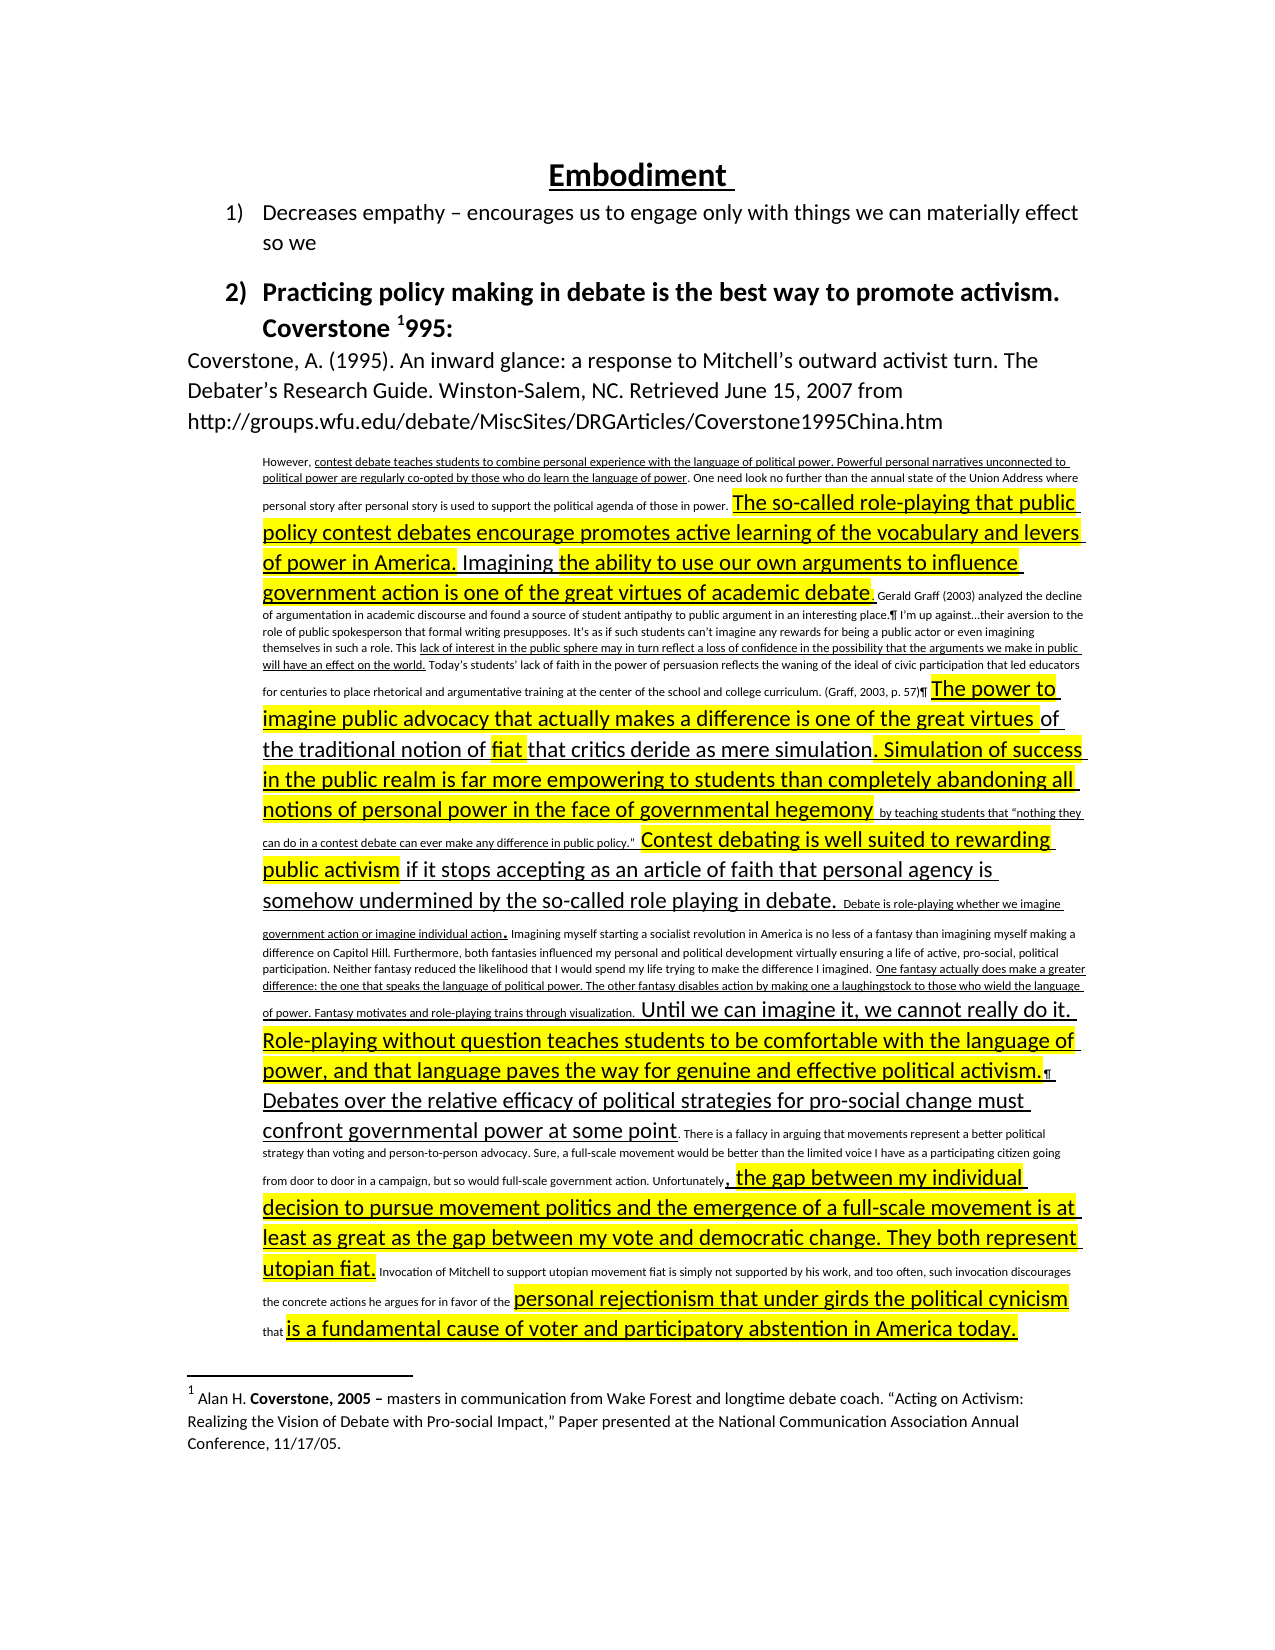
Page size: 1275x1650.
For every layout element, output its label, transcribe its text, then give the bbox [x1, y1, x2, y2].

list Decreases empathy – encourages us to engage only with things we can materially effect so we [225, 198, 1087, 256]
text Coverstone, A. (1995). An inward glance: a response to Mitchell’s outward activist turn. The Debater’s Research Guide. Winston-Salem, NC. Retrieved June 15, 2007 from http://groups.wfu.edu/debate/MiscSites/DRGArticles/Coverstone1995China.htm [187, 346, 1087, 435]
text However, contest debate teaches students to combine personal experience with the language of political power. Powerful personal narratives unconnected to political power are regularly co-opted by those who do learn the language of power. One need look no further than the annual state of the Union Address where personal story after personal story is used to support the political agenda of those in power. The so-called role-playing that public policy contest debates encourage promotes active learning of the vocabulary and levers of power in America. Imagining the ability to use our own arguments to influence government action is one of the great virtues of academic debate. Gerald Graff (2003) analyzed the decline of argumentation in academic discourse and found a source of student antipathy to public argument in an interesting place.¶ I’m up against…their aversion to the role of public spokesperson that formal writing presupposes. It’s as if such students can’t imagine any rewards for being a public actor or even imagining themselves in such a role. This lack of interest in the public sphere may in turn reflect a loss of confidence in the possibility that the arguments we make in public will have an effect on the world. Today’s students’ lack of faith in the power of persuasion reflects the waning of the ideal of civic participation that led educators for centuries to place rhetorical and argumentative training at the center of the school and college curriculum. (Graff, 2003, p. 57)¶ The power to imagine public advocacy that actually makes a difference is one of the great virtues of the traditional notion of fiat that critics deride as mere simulation. Simulation of success in the public realm is far more empowering to students than completely abandoning all notions of personal power in the face of governmental hegemony by teaching students that “nothing they can do in a contest debate can ever make any difference in public policy.” Contest debating is well suited to rewarding public activism if it stops accepting as an article of faith that personal agency is somehow undermined by the so-called role playing in debate. Debate is role-playing whether we imagine government action or imagine individual action. Imagining myself starting a socialist revolution in America is no less of a fantasy than imagining myself making a difference on Capitol Hill. Furthermore, both fantasies influenced my personal and political development virtually ensuring a life of active, pro-social, political participation. Neither fantasy reduced the likelihood that I would spend my life trying to make the difference I imagined. One fantasy actually does make a greater difference: the one that speaks the language of political power. The other fantasy disables action by making one a laughingstock to those who wield the language of power. Fantasy motivates and role-playing trains through visualization. Until we can imagine it, we cannot really do it. Role-playing without question teaches students to be comfortable with the language of power, and that language paves the way for genuine and effective political activism.¶ Debates over the relative efficacy of political strategies for pro-social change must confront governmental power at some point. There is a fallacy in arguing that movements represent a better political strategy than voting and person-to-person advocacy. Sure, a full-scale movement would be better than the limited voice I have as a participating citizen going from door to door in a campaign, but so would full-scale government action. Unfortunately, the gap between my individual decision to pursue movement politics and the emergence of a full-scale movement is at least as great as the gap between my vote and democratic change. They both represent utopian fiat. Invocation of Mitchell to support utopian movement fiat is simply not supported by his work, and too often, such invocation discourages the concrete actions he argues for in favor of the personal rejectionism that under girds the political cynicism that is a fundamental cause of voter and participatory abstention in America today. [262, 454, 1087, 759]
text However, contest debate teaches students to combine personal experience with the language of political power. Powerful personal narratives unconnected to political power are regularly co-opted by those who do learn the language of power. One need look no further than the annual state of the Union Address where personal story after personal story is used to support the political agenda of those in power. The so-called role-playing that public policy contest debates encourage promotes active learning of the vocabulary and levers of power in America. Imagining the ability to use our own arguments to influence government action is one of the great virtues of academic debate. Gerald Graff (2003) analyzed the decline of argumentation in academic discourse and found a source of student antipathy to public argument in an interesting place.¶ I’m up against…their aversion to the role of public spokesperson that formal writing presupposes. It’s as if such students can’t imagine any rewards for being a public actor or even imagining themselves in such a role. This lack of interest in the public sphere may in turn reflect a loss of confidence in the possibility that the arguments we make in public will have an effect on the world. Today’s students’ lack of faith in the power of persuasion reflects the waning of the ideal of civic participation that led educators for centuries to place rhetorical and argumentative training at the center of the school and college curriculum. (Graff, 2003, p. 57)¶ The power to imagine public advocacy that actually makes a difference is one of the great virtues of the traditional notion of fiat that critics deride as mere simulation. Simulation of success in the public realm is far more empowering to students than completely abandoning all notions of personal power in the face of governmental hegemony by teaching students that “nothing they can do in a contest debate can ever make any difference in public policy.” Contest debating is well suited to rewarding public activism if it stops accepting as an article of faith that personal agency is somehow undermined by the so-called role playing in debate. Debate is role-playing whether we imagine government action or imagine individual action. Imagining myself starting a socialist revolution in America is no less of a fantasy than imagining myself making a difference on Capitol Hill. Furthermore, both fantasies influenced my personal and political development virtually ensuring a life of active, pro-social, political participation. Neither fantasy reduced the likelihood that I would spend my life trying to make the difference I imagined. One fantasy actually does make a greater difference: the one that speaks the language of political power. The other fantasy disables action by making one a laughingstock to those who wield the language of power. Fantasy motivates and role-playing trains through visualization. Until we can imagine it, we cannot really do it. Role-playing without question teaches students to be comfortable with the language of power, and that language paves the way for genuine and effective political activism.¶ Debates over the relative efficacy of political strategies for pro-social change must confront governmental power at some point. There is a fallacy in arguing that movements represent a better political strategy than voting and person-to-person advocacy. Sure, a full-scale movement would be better than the limited voice I have as a participating citizen going from door to door in a campaign, but so would full-scale government action. Unfortunately, the gap between my individual decision to pursue movement politics and the emergence of a full-scale movement is at least as great as the gap between my vote and democratic change. They both represent utopian fiat. Invocation of Mitchell to support utopian movement fiat is simply not supported by his work, and too often, such invocation discourages the concrete actions he argues for in favor of the personal rejectionism that under girds the political cynicism that is a fundamental cause of voter and participatory abstention in America today. [262, 760, 1087, 1342]
subtitle Embodiment [187, 154, 1087, 195]
subtitle Practicing policy making in debate is the best way to promote activism. Coverstone 995: [225, 275, 1087, 344]
